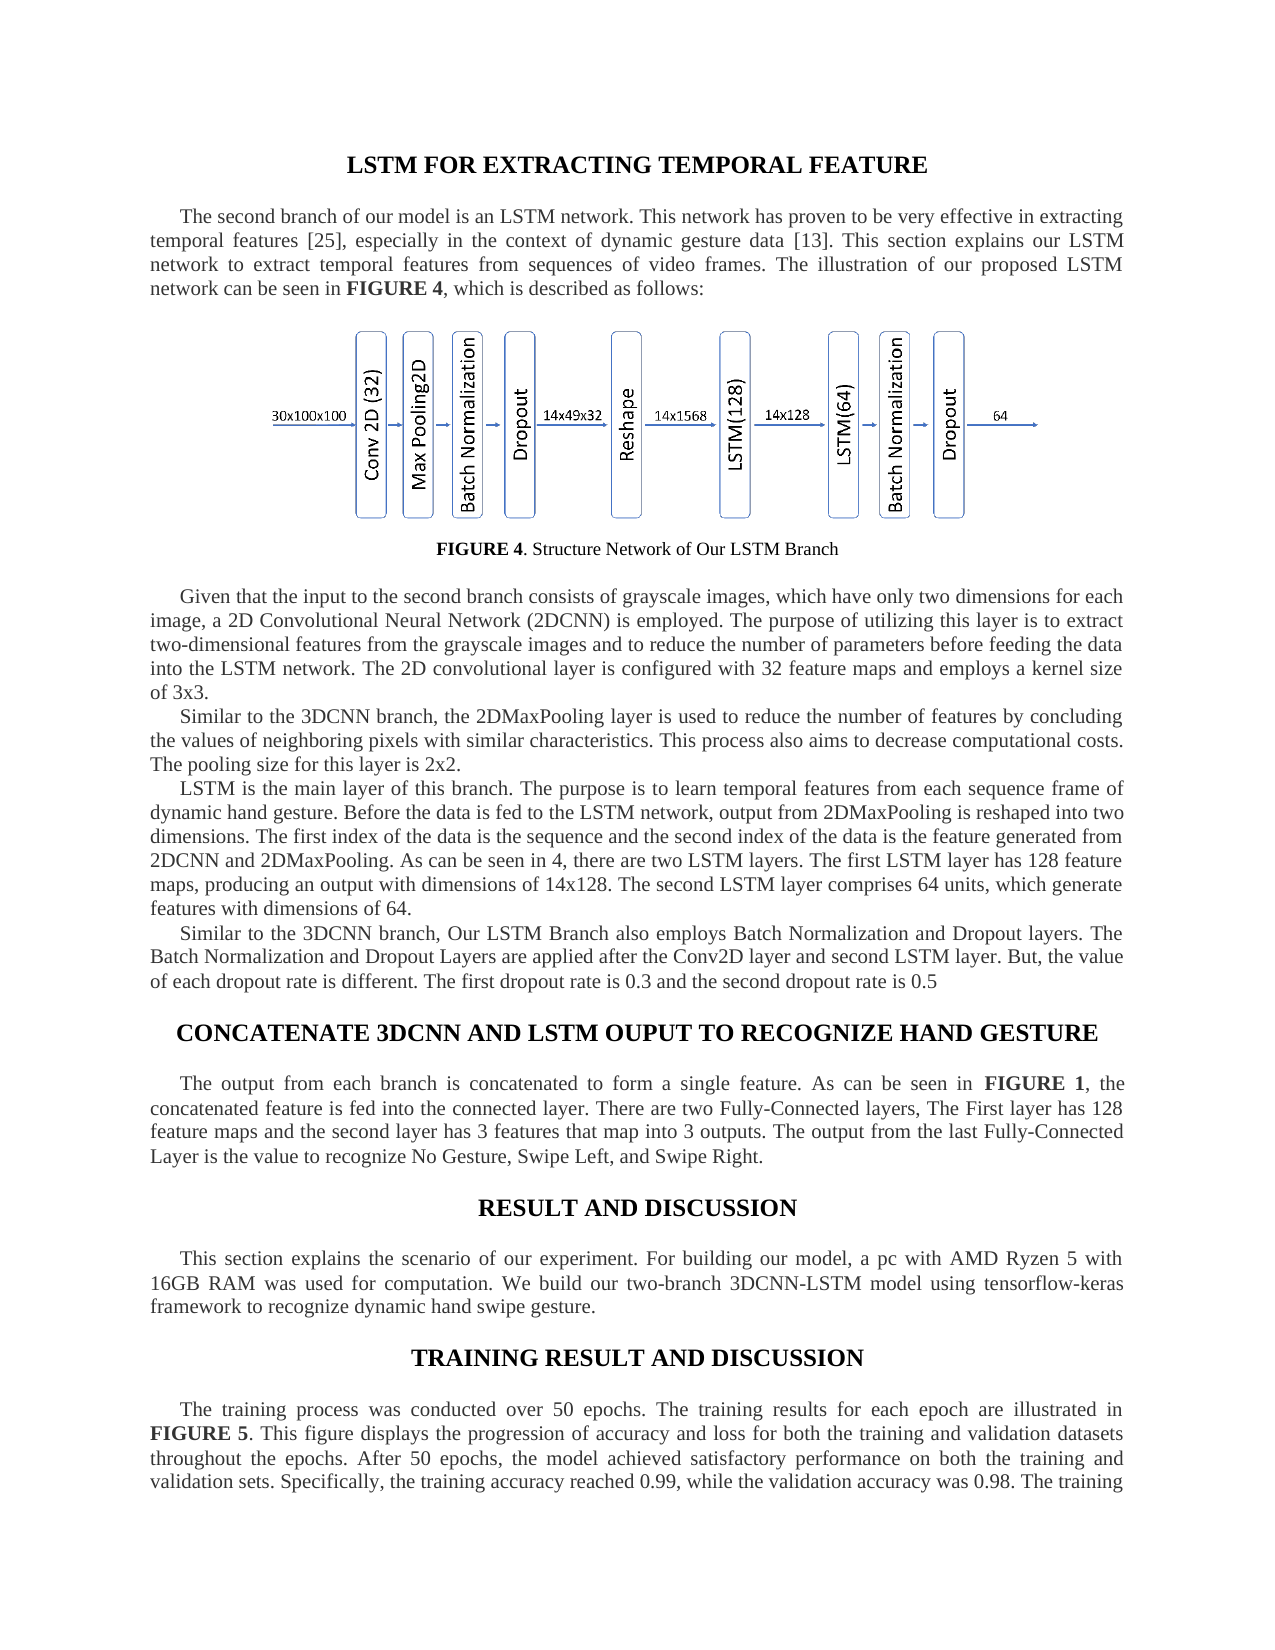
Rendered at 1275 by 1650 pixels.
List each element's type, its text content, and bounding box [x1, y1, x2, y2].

text LSTM is the main layer of this branch. The purpose is to learn temporal features from each sequence frame of dynamic hand gesture. Before the data is fed to the LSTM network, output from 2DMaxPooling is reshaped into two dimensions. The first index of the data is the sequence and the second index of the data is the feature generated from 2DCNN and 2DMaxPooling. As can be seen in 4, there are two LSTM layers. The first LSTM layer has 128 feature maps, producing an output with dimensions of 14x128. The second LSTM layer comprises 64 units, which generate features with dimensions of 64. [150, 776, 1125, 920]
text Similar to the 3DCNN branch, Our LSTM Branch also employs Batch Normalization and Dropout layers. The Batch Normalization and Dropout Layers are applied after the Conv2D layer and second LSTM layer. But, the value of each dropout rate is different. The first dropout rate is 0.3 and the second dropout rate is 0.5 [150, 920, 1125, 993]
subtitle Result and discussion [150, 1193, 1125, 1221]
subtitle CONCATENATE 3DCNN AND LSTM OUPUT TO RECOGNIZE HAND GESTURE [150, 1018, 1125, 1046]
text The output from each branch is concatenated to form a single feature. As can be seen in FIGURE 1, the concatenated feature is fed into the connected layer. There are two Fully-Connected layers, The First layer has 128 feature maps and the second layer has 3 features that map into 3 outputs. The output from the last Fully-Connected Layer is the value to recognize No Gesture, Swipe Left, and Swipe Right. [150, 1071, 1125, 1168]
text Given that the input to the second branch consists of grayscale images, which have only two dimensions for each image, a 2D Convolutional Neural Network (2DCNN) is employed. The purpose of utilizing this layer is to extract two-dimensional features from the grayscale images and to reduce the number of parameters before feeding the data into the LSTM network. The 2D convolutional layer is configured with 32 feature maps and employs a kernel size of 3x3. [150, 583, 1125, 704]
text Similar to the 3DCNN branch, the 2DMaxPooling layer is used to reduce the number of features by concluding the values of neighboring pixels with similar characteristics. This process also aims to decrease computational costs. The pooling size for this layer is 2x2. [150, 704, 1125, 776]
text The second branch of our model is an LSTM network. This network has proven to be very effective in extracting temporal features [25], especially in the context of dynamic gesture data [13]. This section explains our LSTM network to extract temporal features from sequences of video frames. The illustration of our proposed LSTM network can be seen in FIGURE 4, which is described as follows: [150, 204, 1125, 300]
subtitle TRAINING RESULT AND DISCUSSION [150, 1343, 1125, 1372]
picture [262, 324, 1043, 526]
text This section explains the scenario of our experiment. For building our model, a pc with AMD Ryzen 5 with 16GB RAM was used for computation. We build our two-branch 3DCNN-LSTM model using tensorflow-keras framework to recognize dynamic hand swipe gesture. [150, 1246, 1125, 1318]
text FIGURE 4. Structure Network of Our LSTM Branch [150, 538, 1125, 559]
subtitle LSTM FOR EXTRACTING TEMPORAL FEATURE [150, 150, 1125, 179]
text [150, 1397, 1125, 1493]
